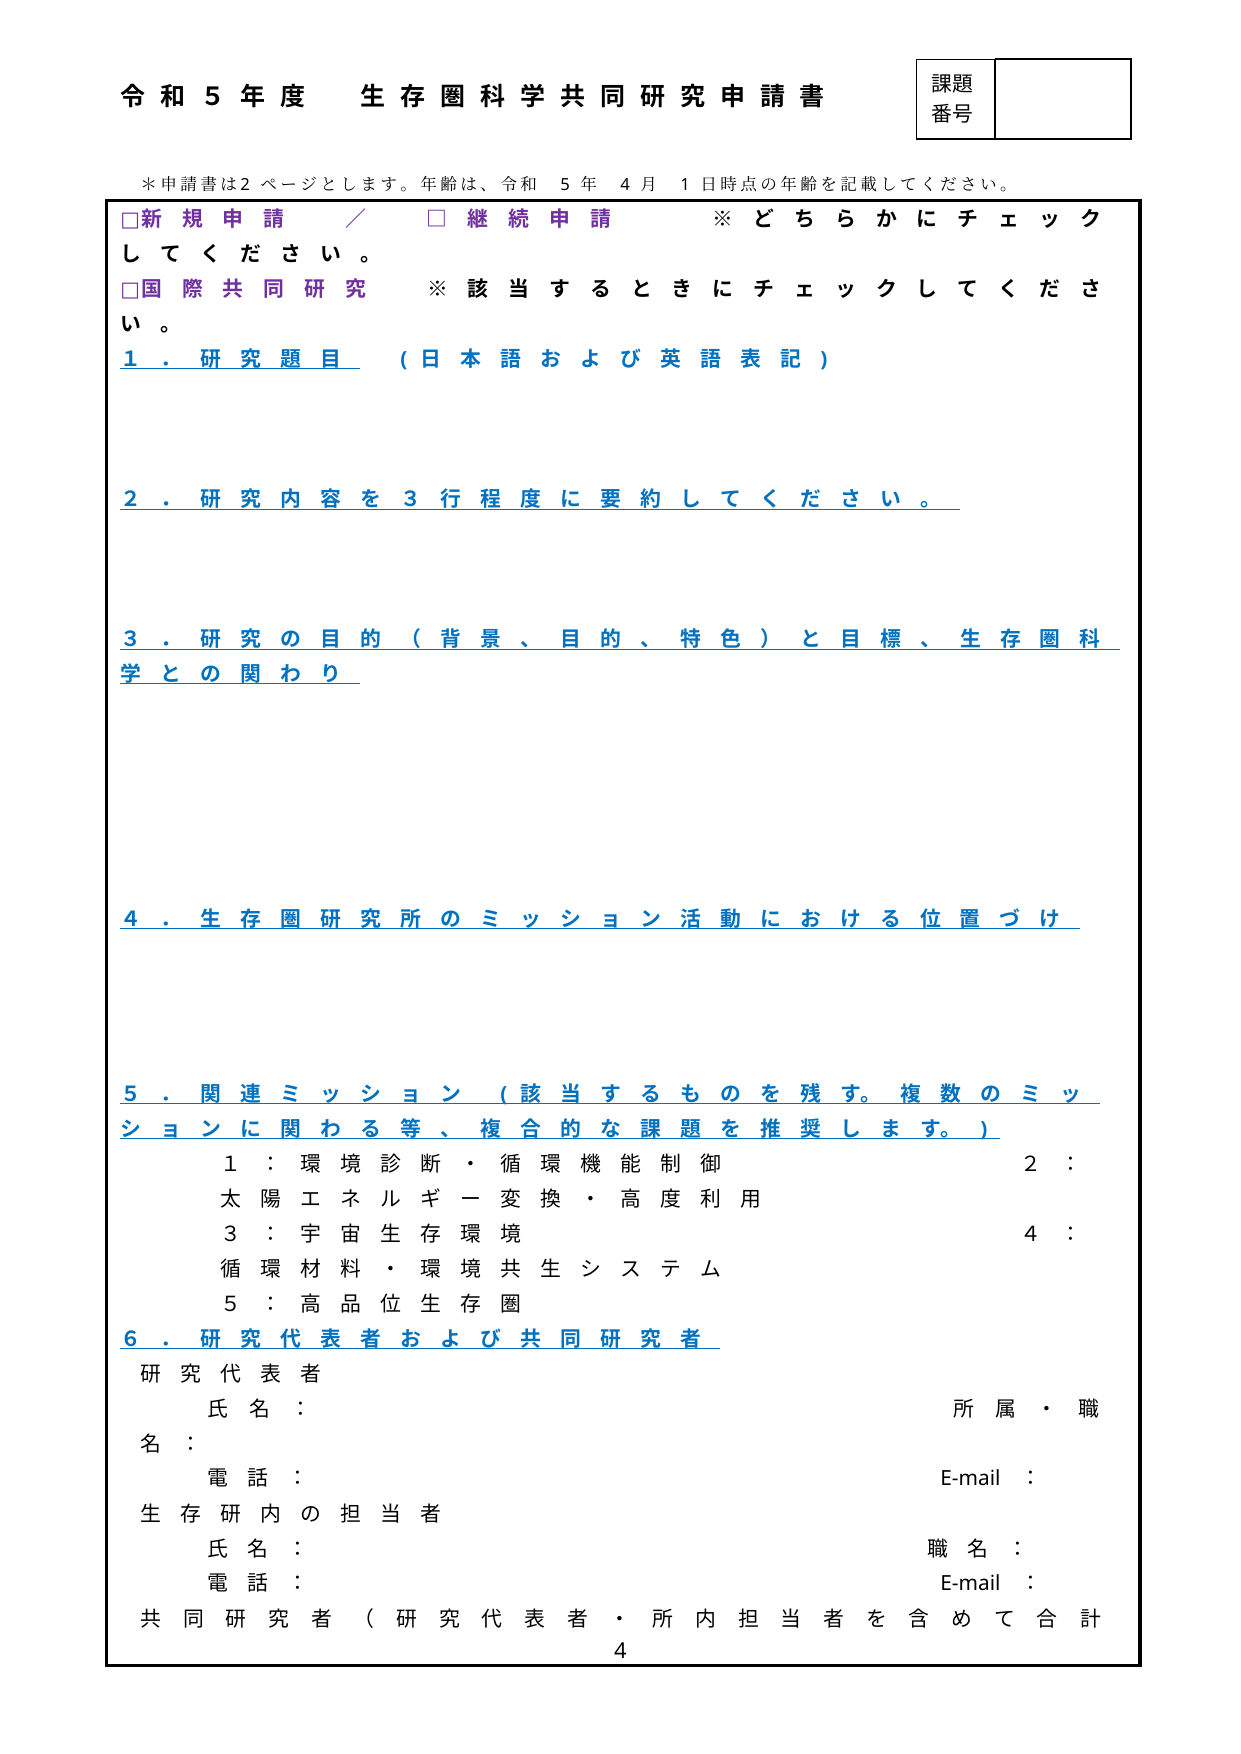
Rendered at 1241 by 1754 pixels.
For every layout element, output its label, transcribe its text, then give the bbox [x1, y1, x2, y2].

text ３．研究の目的（背景、目的、特色）と目標、生存圏科学との関わり [120, 650, 1120, 690]
text 研究代表者 [131, 1355, 1120, 1390]
text １．研究題目 (日本語および英語表記) [120, 340, 1120, 375]
text ４．生存圏研究所のミッション活動における位置づけ [120, 900, 1120, 935]
text ５．関連ミッション (該当するものを残す。複数のミッションに関わる等、複合的な課題を推奨します。) [120, 1075, 1120, 1145]
text □新規申請 ／ □継続申請 ※どちらかにチェックしてください。 [120, 202, 1120, 270]
text 電話： E-mail： [131, 1565, 1120, 1600]
text 氏名： 職名： [131, 1530, 1120, 1565]
text □国際共同研究 ※該当するときにチェックしてください。 [120, 270, 1120, 340]
text 電話： E-mail： [131, 1460, 1120, 1495]
text ５：高品位生存圏 [201, 1285, 1120, 1320]
text ＊申請書は2ページとします。年齢は、令和 5年 4月 1日時点の年齢を記載してください。 [120, 165, 1120, 199]
text ６．研究代表者および共同研究者 [120, 1320, 1120, 1355]
text ３．研究の目的（背景、目的、特色）と目標、生存圏科学との関わり [120, 620, 1120, 649]
text １：環境診断・循環機能制御 ２：太陽エネルギー変換・高度利用 ３：宇宙生存環境 ４：循環材料・環境共生システム [201, 1145, 1120, 1285]
text 氏名： 所属・職名： [131, 1390, 1120, 1460]
text 生存研内の担当者 [131, 1495, 1120, 1530]
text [131, 1600, 1120, 1635]
text ２．研究内容を３行程度に要約してください。 [120, 480, 1120, 515]
